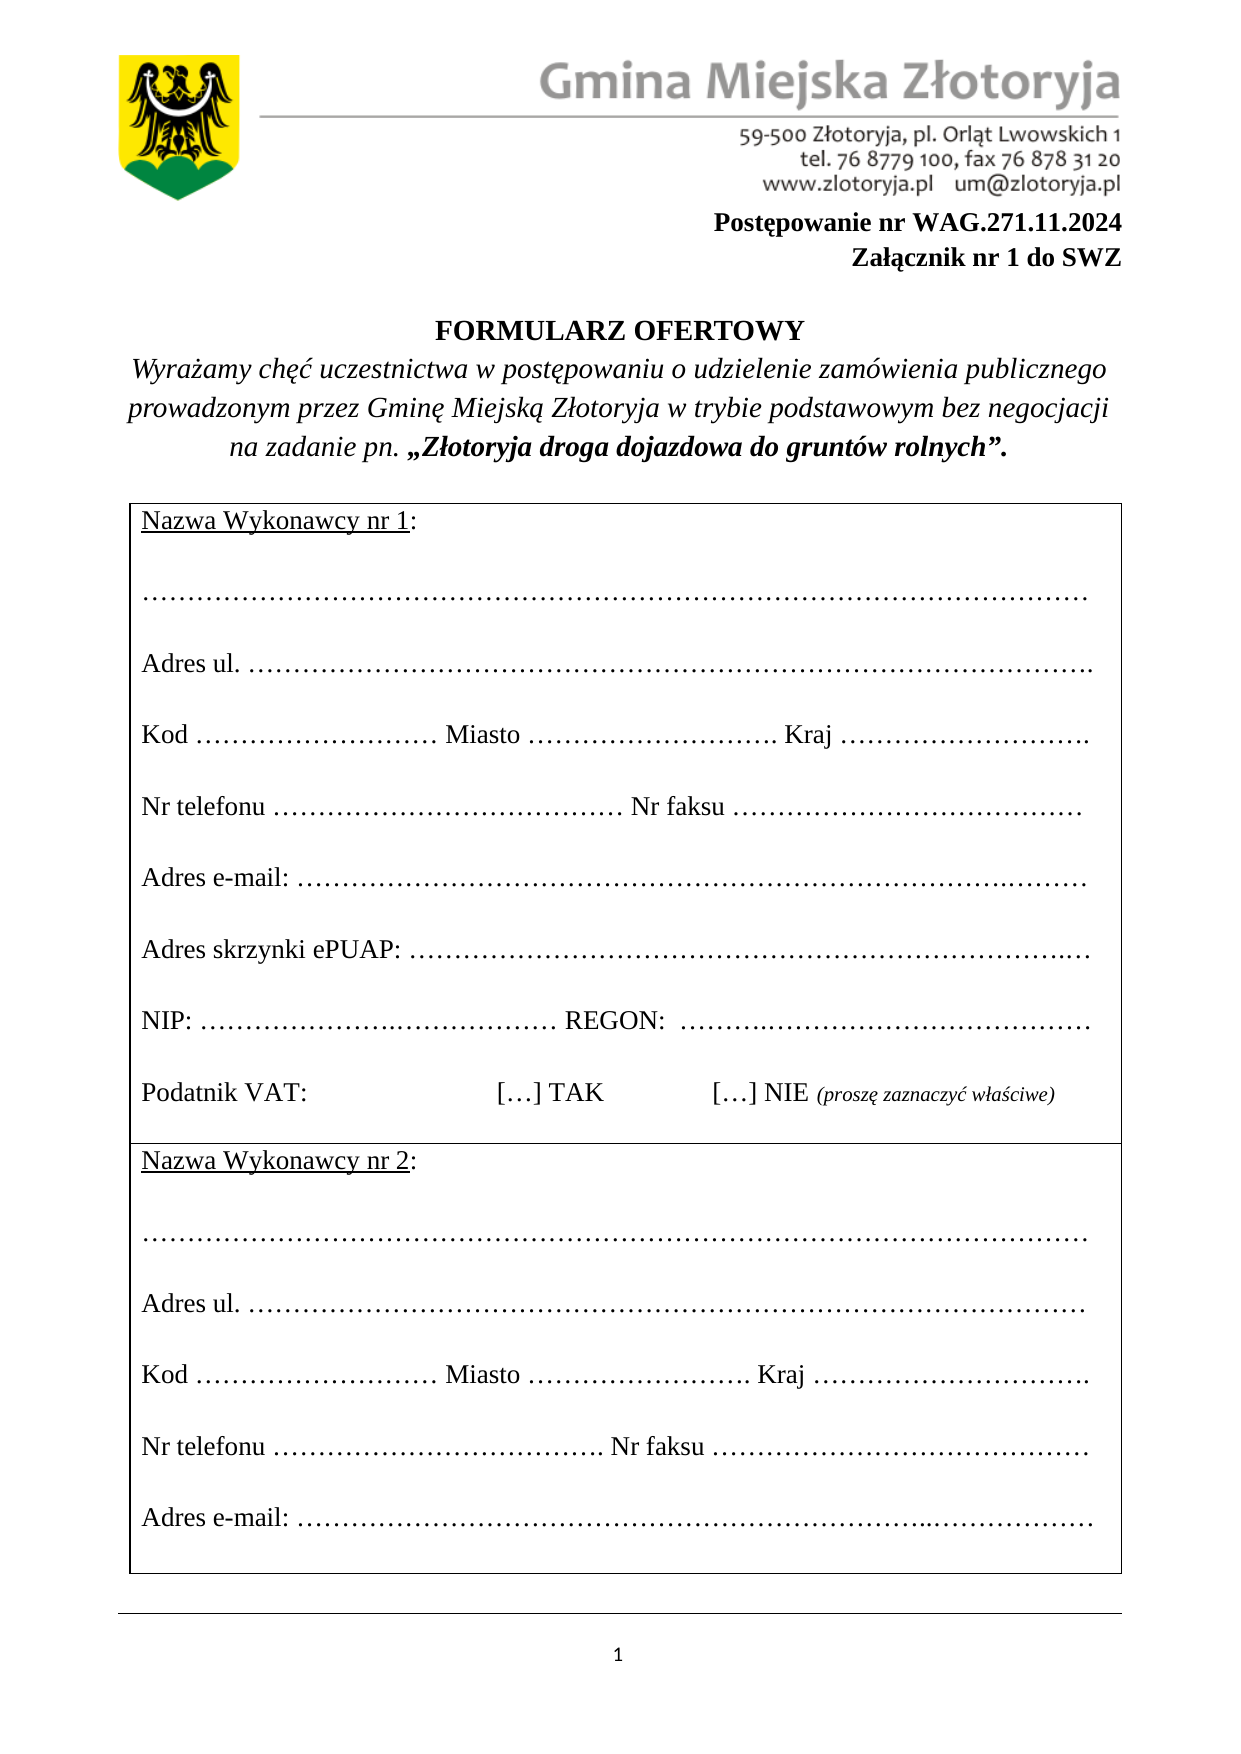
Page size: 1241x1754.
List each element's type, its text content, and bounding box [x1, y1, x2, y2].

text FORMULARZ OFERTOWY [118, 313, 1122, 347]
text Załącznik nr 1 do SWZ [118, 242, 1122, 273]
text na zadanie pn. „Złotoryja droga dojazdowa do gruntów rolnych”. [118, 429, 1122, 462]
text Postępowanie nr WAG.271.11.2024 [118, 148, 1122, 237]
picture [118, 55, 1120, 148]
table_header Nazwa Wykonawcy nr 1: …………………………………………………………………………………………… Adres ul. …………………………………………………………………………………. Kod ……………………… Miasto ………………………. Kraj ………………………. Nr telefonu ………………………………… Nr faksu ………………………………… Adres e-mail: …………………………………………………………………….……… Adres skrzynki ePUAP: ……………………………………………………………….… NIP: ………………….……………… REGON: ……….……………………………… Podatnik VAT: […] TAK […] NIE (proszę zaznaczyć właściwe) [131, 504, 1121, 1143]
text Wyrażamy chęć uczestnictwa w postępowaniu o udzielenie zamówienia publicznego prowadzonym przez Gminę Miejską Złotoryja w trybie podstawowym bez negocjacji [118, 352, 1122, 424]
